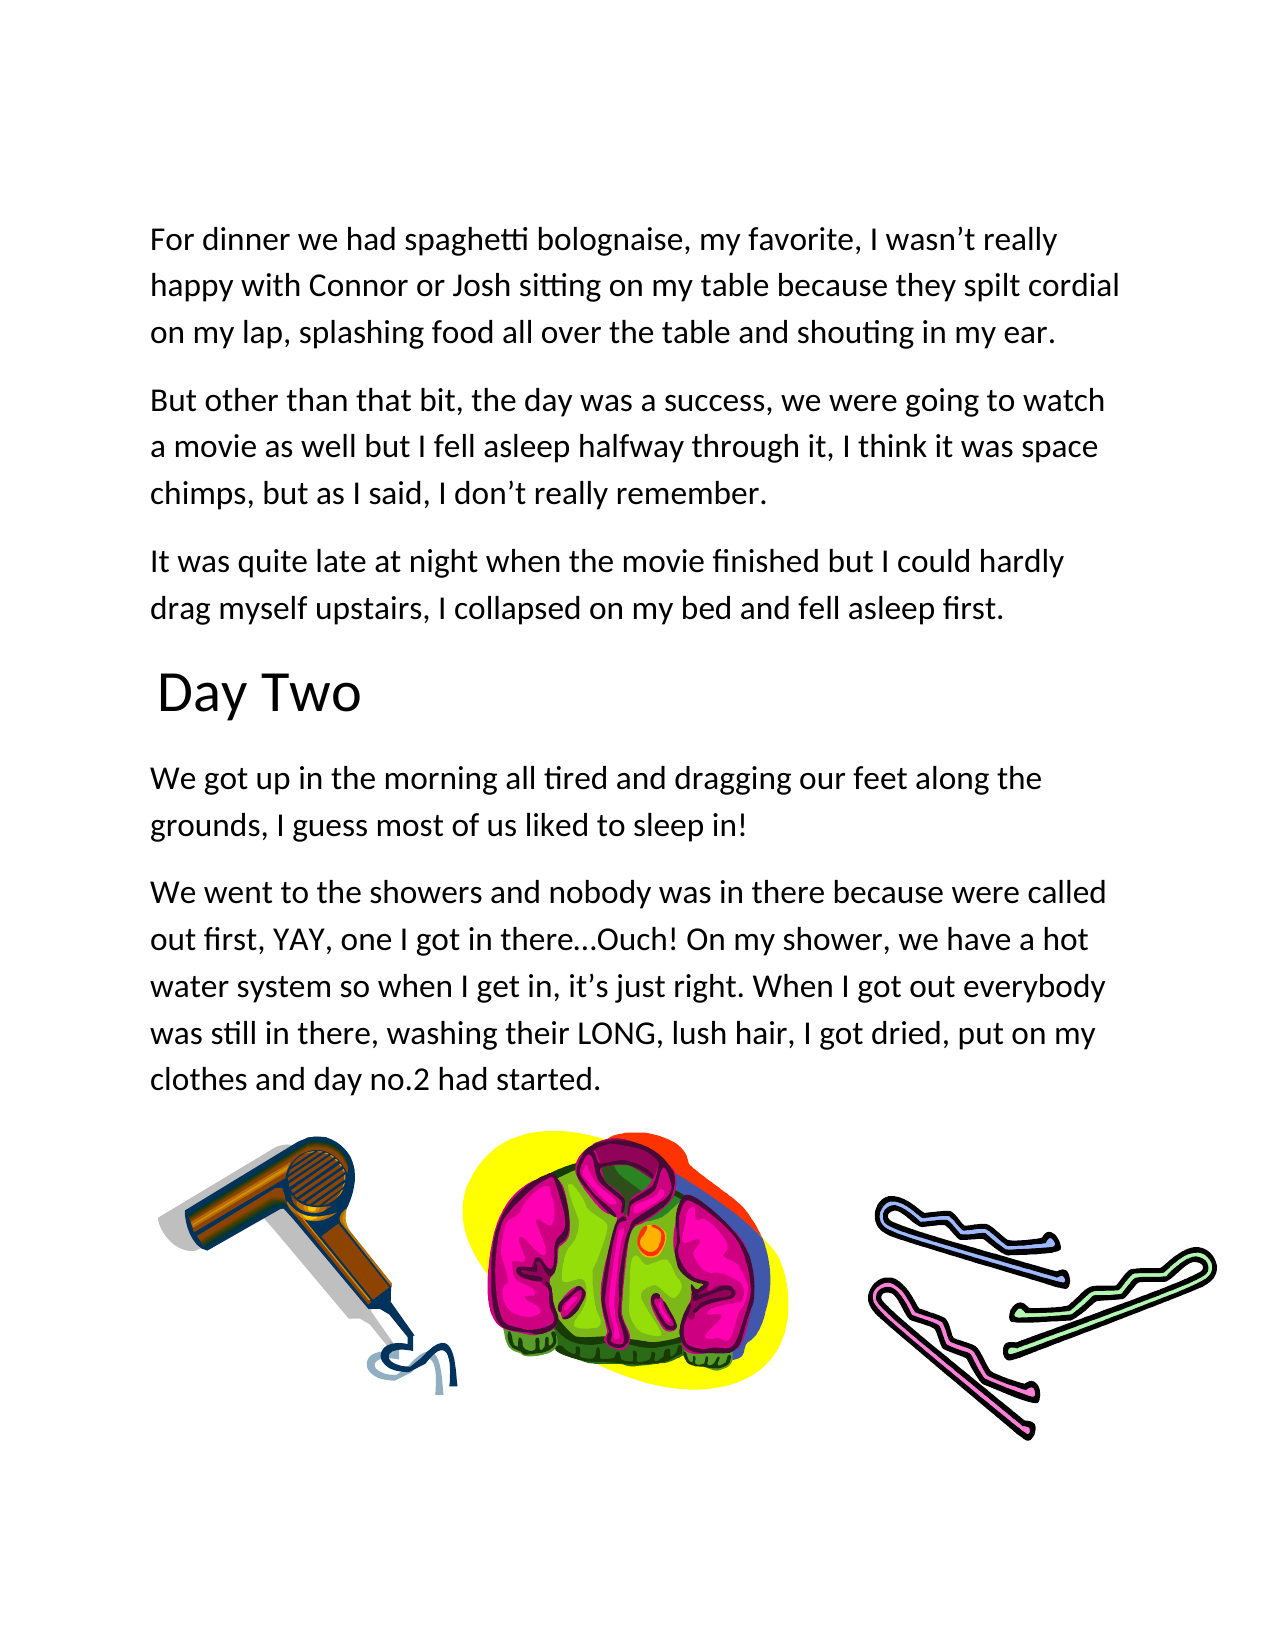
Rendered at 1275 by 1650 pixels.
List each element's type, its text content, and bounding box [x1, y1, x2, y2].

text But other than that bit, the day was a success, we were going to watch a movie as well but I fell asleep halfway through it, I think it was space chimps, but as I said, I don’t really remember. [150, 379, 1125, 513]
text Day Two [150, 654, 1125, 726]
text We got up in the morning all tired and dragging our feet along the grounds, I guess most of us liked to sleep in! [150, 757, 1125, 844]
text For dinner we had spaghetti bolognaise, my favorite, I wasn’t really happy with Connor or Josh sitting on my table because they spilt cordial on my lap, splashing food all over the table and shouting in my ear. [150, 218, 1125, 352]
text We went to the showers and nobody was in there because were called out first, YAY, one I got in there…Ouch! On my shower, we have a hot water system so when I get in, it’s just right. When I got out everybody was still in there, washing their LONG, lush hair, I got dried, put on my clothes and day no.2 had started. [150, 871, 1125, 1099]
text It was quite late at night when the movie finished but I could hardly drag myself upstairs, I collapsed on my bed and fell asleep first. [150, 540, 1125, 627]
